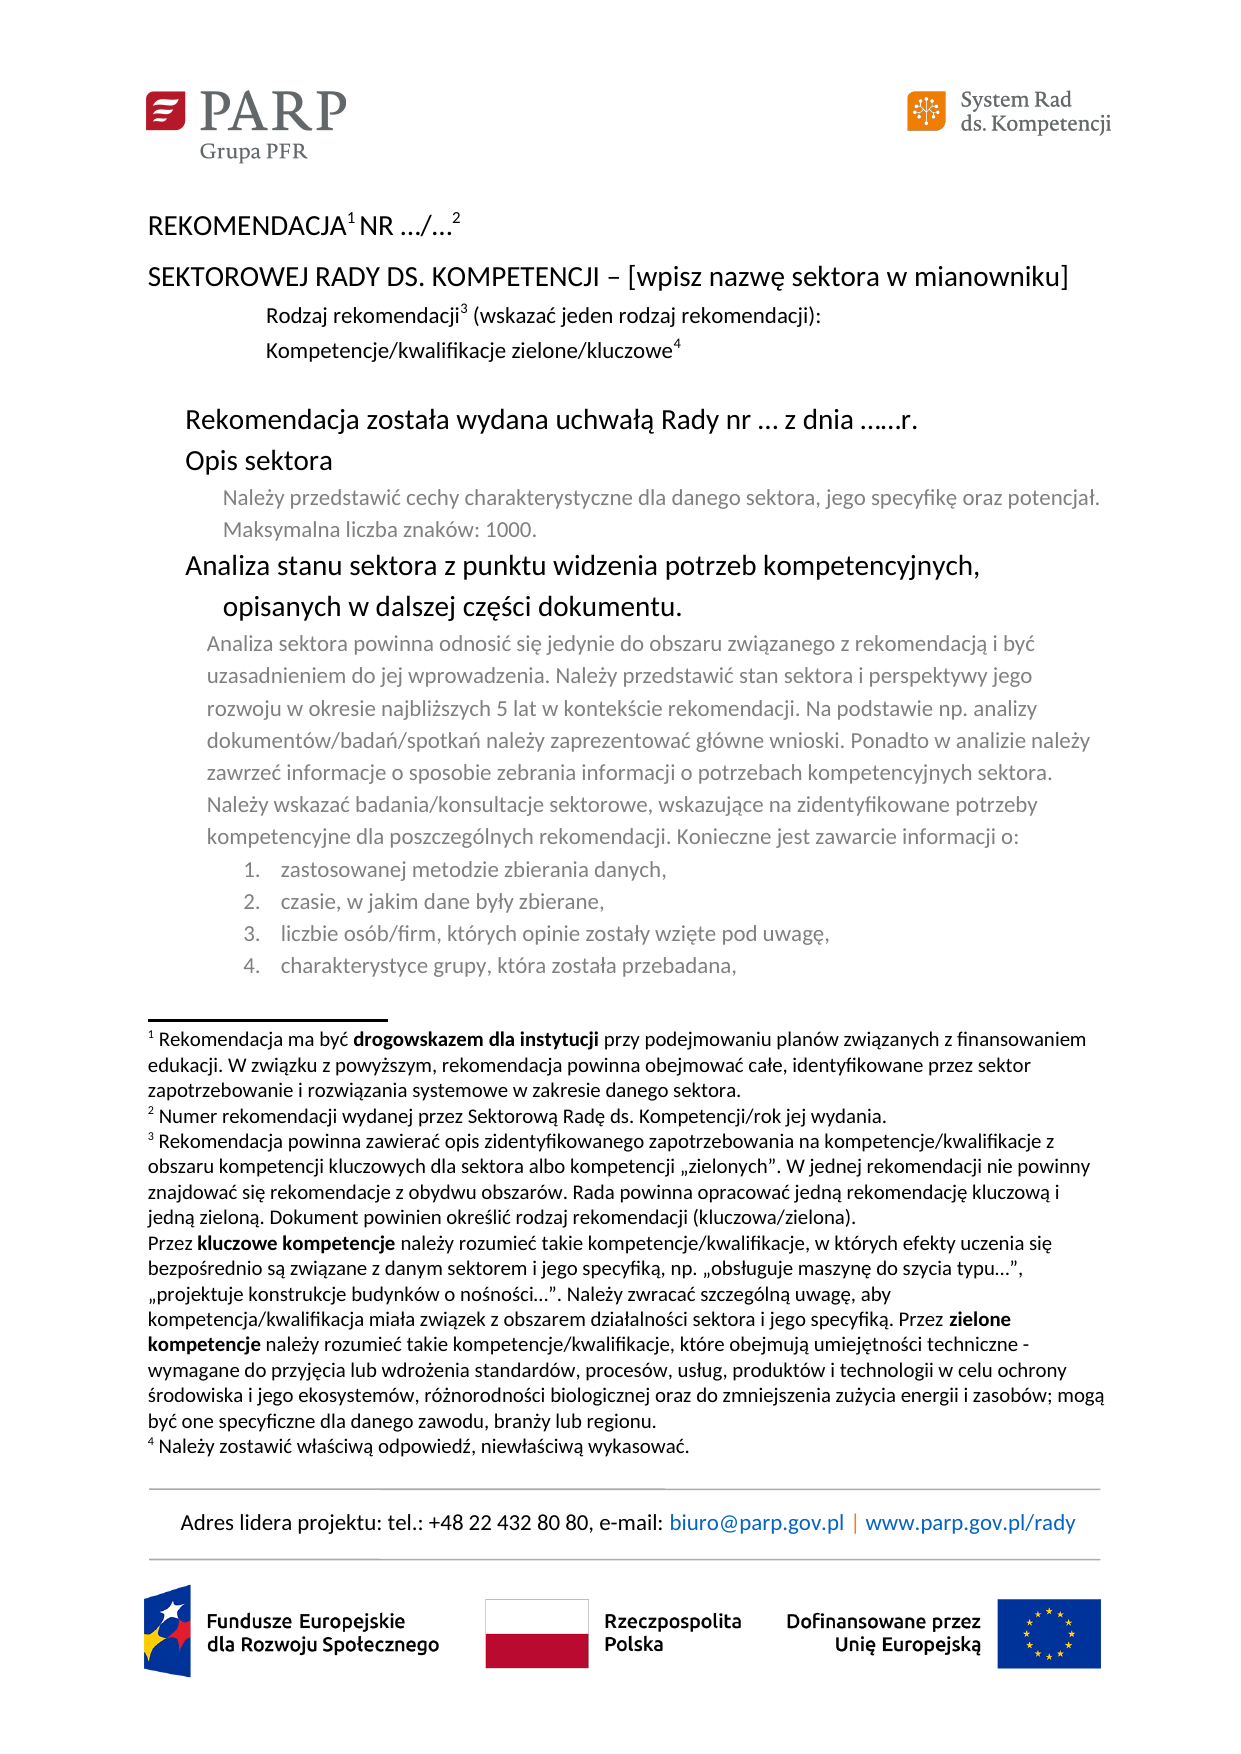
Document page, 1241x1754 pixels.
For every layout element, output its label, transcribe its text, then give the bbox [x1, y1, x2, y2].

list czasie, w jakim dane były zbierane, [243, 887, 1106, 915]
text Opis sektora [185, 442, 1106, 478]
text Analiza stanu sektora z punktu widzenia potrzeb kompetencyjnych, opisanych w dalszej części dokumentu. [185, 547, 1106, 624]
text Kompetencje/kwalifikacje zielone/kluczowe [266, 334, 1106, 364]
list charakterystyce grupy, która została przebadana, [243, 951, 1106, 979]
text SEKTOROWEJ RADY DS. KOMPETENCJI – [wpisz nazwę sektora w mianowniku] [148, 258, 1106, 294]
picture [144, 89, 349, 166]
list liczbie osób/firm, których opinie zostały wzięte pod uwagę, [243, 919, 1106, 947]
text Należy przedstawić cechy charakterystyczne dla danego sektora, jego specyfikę oraz potencjał. [223, 483, 1106, 511]
text Rodzaj rekomendacji (wskazać jeden rodzaj rekomendacji): [266, 299, 1106, 329]
title REKOMENDACJA NR …/… [148, 207, 1106, 242]
picture [906, 89, 1112, 138]
text Maksymalna liczba znaków: 1000. [223, 515, 1106, 543]
text Analiza sektora powinna odnosić się jedynie do obszaru związanego z rekomendacją i być uzasadnieniem do jej wprowadzenia. Należy przedstawić stan sektora i perspektywy jego rozwoju w okresie najbliższych 5 lat w kontekście rekomendacji. Na podstawie np. analizy dokumentów/badań/spotkań należy zaprezentować główne wnioski. Ponadto w analizie należy zawrzeć informacje o sposobie zebrania informacji o potrzebach kompetencyjnych sektora. Należy wskazać badania/konsultacje sektorowe, wskazujące na zidentyfikowane potrzeby kompetencyjne dla poszczególnych rekomendacji. Konieczne jest zawarcie informacji o: [207, 629, 1106, 851]
list zastosowanej metodzie zbierania danych, [243, 855, 1106, 883]
picture [112, 1570, 1133, 1692]
text Rekomendacja została wydana uchwałą Rady nr … z dnia ……r. [185, 401, 1106, 437]
